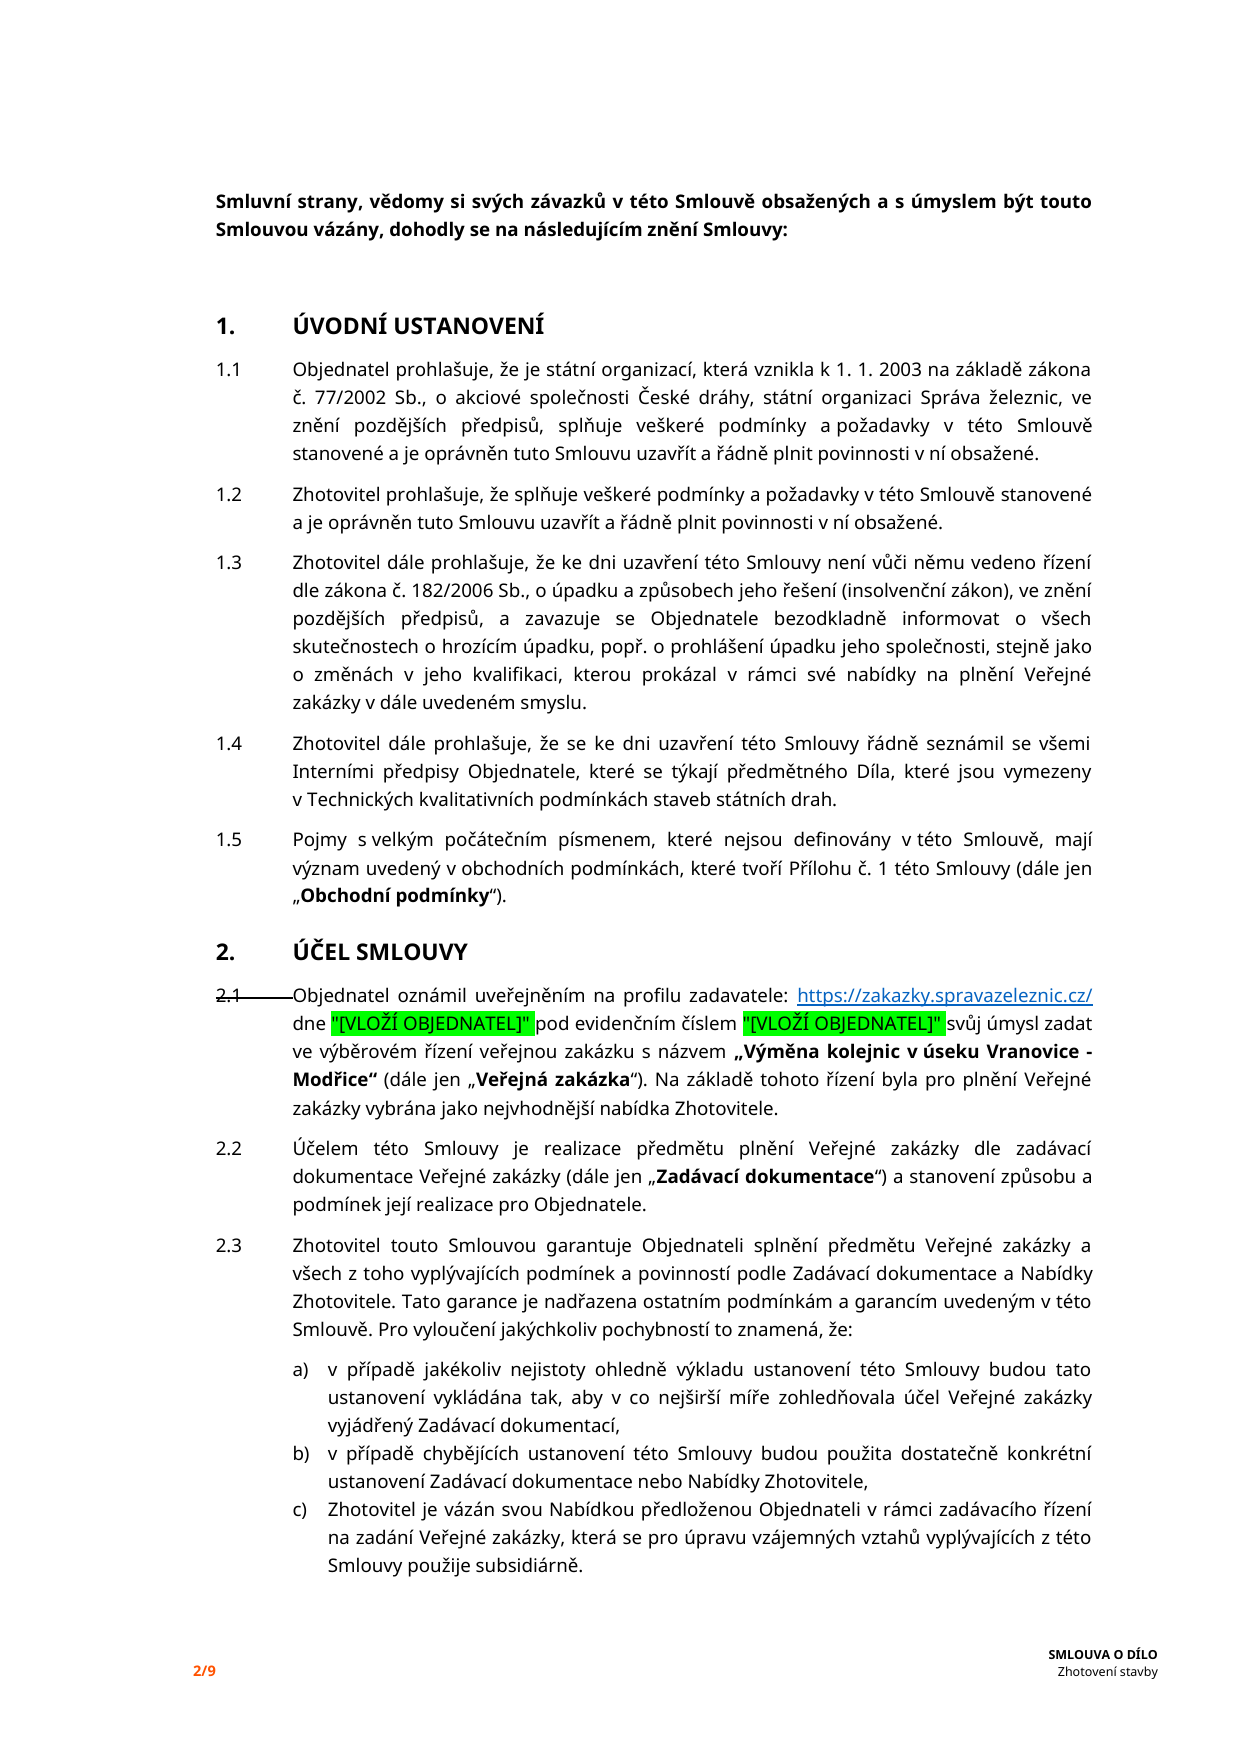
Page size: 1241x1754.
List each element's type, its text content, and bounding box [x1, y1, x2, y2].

text Objednatel oznámil uveřejněním na profilu zadavatele: https://zakazky.spravazeleznic.cz/ dne pod evidenčním číslem svůj úmysl zadat ve výběrovém řízení veřejnou zakázku s názvem „Výměna kolejnic v úseku Vranovice - Modřice“ (dále jen „Veřejná zakázka“). Na základě tohoto řízení byla pro plnění Veřejné zakázky vybrána jako nejvhodnější nabídka Zhotovitele. [216, 983, 1093, 1120]
text Zhotovitel touto Smlouvou garantuje Objednateli splnění předmětu Veřejné zakázky a všech z toho vyplývajících podmínek a povinností podle Zadávací dokumentace a Nabídky Zhotovitele. Tato garance je nadřazena ostatním podmínkám a garancím uvedeným v této Smlouvě. Pro vyloučení jakýchkoliv pochybností to znamená, že: [216, 1232, 1093, 1341]
text Pojmy s velkým počátečním písmenem, které nejsou definovány v této Smlouvě, mají význam uvedený v obchodních podmínkách, které tvoří Přílohu č. 1 této Smlouvy (dále jen „Obchodní podmínky“). [216, 827, 1093, 908]
text Objednatel prohlašuje, že je státní organizací, která vznikla k 1. 1. 2003 na základě zákona č. 77/2002 Sb., o akciové společnosti České dráhy, státní organizaci Správa železnic, ve znění pozdějších předpisů, splňuje veškeré podmínky a požadavky v této Smlouvě stanovené a je oprávněn tuto Smlouvu uzavřít a řádně plnit povinnosti v ní obsažené. [216, 356, 1093, 466]
text Smluvní strany, vědomy si svých závazků v této Smlouvě obsažených a s úmyslem být touto Smlouvou vázány, dohodly se na následujícím znění Smlouvy: [216, 188, 1093, 242]
text v případě jakékoliv nejistoty ohledně výkladu ustanovení této Smlouvy budou tato ustanovení vykládána tak, aby v co nejširší míře zohledňovala účel Veřejné zakázky vyjádřený Zadávací dokumentací, [292, 1356, 1093, 1438]
text Zhotovitel dále prohlašuje, že ke dni uzavření této Smlouvy není vůči němu vedeno řízení dle zákona č. 182/2006 Sb., o úpadku a způsobech jeho řešení (insolvenční zákon), ve znění pozdějších předpisů, a zavazuje se Objednatele bezodkladně informovat o všech skutečnostech o hrozícím úpadku, popř. o prohlášení úpadku jeho společnosti, stejně jako o změnách v jeho kvalifikaci, kterou prokázal v rámci své nabídky na plnění Veřejné zakázky v dále uvedeném smyslu. [216, 549, 1093, 715]
text ÚČEL SMLOUVY [216, 936, 1093, 967]
text v případě chybějících ustanovení této Smlouvy budou použita dostatečně konkrétní ustanovení Zadávací dokumentace nebo Nabídky Zhotovitele, [292, 1441, 1093, 1494]
text ÚVODNÍ USTANOVENÍ [216, 309, 1093, 341]
text Účelem této Smlouvy je realizace předmětu plnění Veřejné zakázky dle zadávací dokumentace Veřejné zakázky (dále jen „Zadávací dokumentace“) a stanovení způsobu a podmínek její realizace pro Objednatele. [216, 1135, 1093, 1217]
text Zhotovitel prohlašuje, že splňuje veškeré podmínky a požadavky v této Smlouvě stanovené a je oprávněn tuto Smlouvu uzavřít a řádně plnit povinnosti v ní obsažené. [216, 481, 1093, 534]
text Zhotovitel dále prohlašuje, že se ke dni uzavření této Smlouvy řádně seznámil se všemi Interními předpisy Objednatele, které se týkají předmětného Díla, které jsou vymezeny v Technických kvalitativních podmínkách staveb státních drah. [216, 730, 1093, 812]
text Zhotovitel je vázán svou Nabídkou předloženou Objednateli v rámci zadávacího řízení na zadání Veřejné zakázky, která se pro úpravu vzájemných vztahů vyplývajících z této Smlouvy použije subsidiárně. [292, 1497, 1093, 1578]
